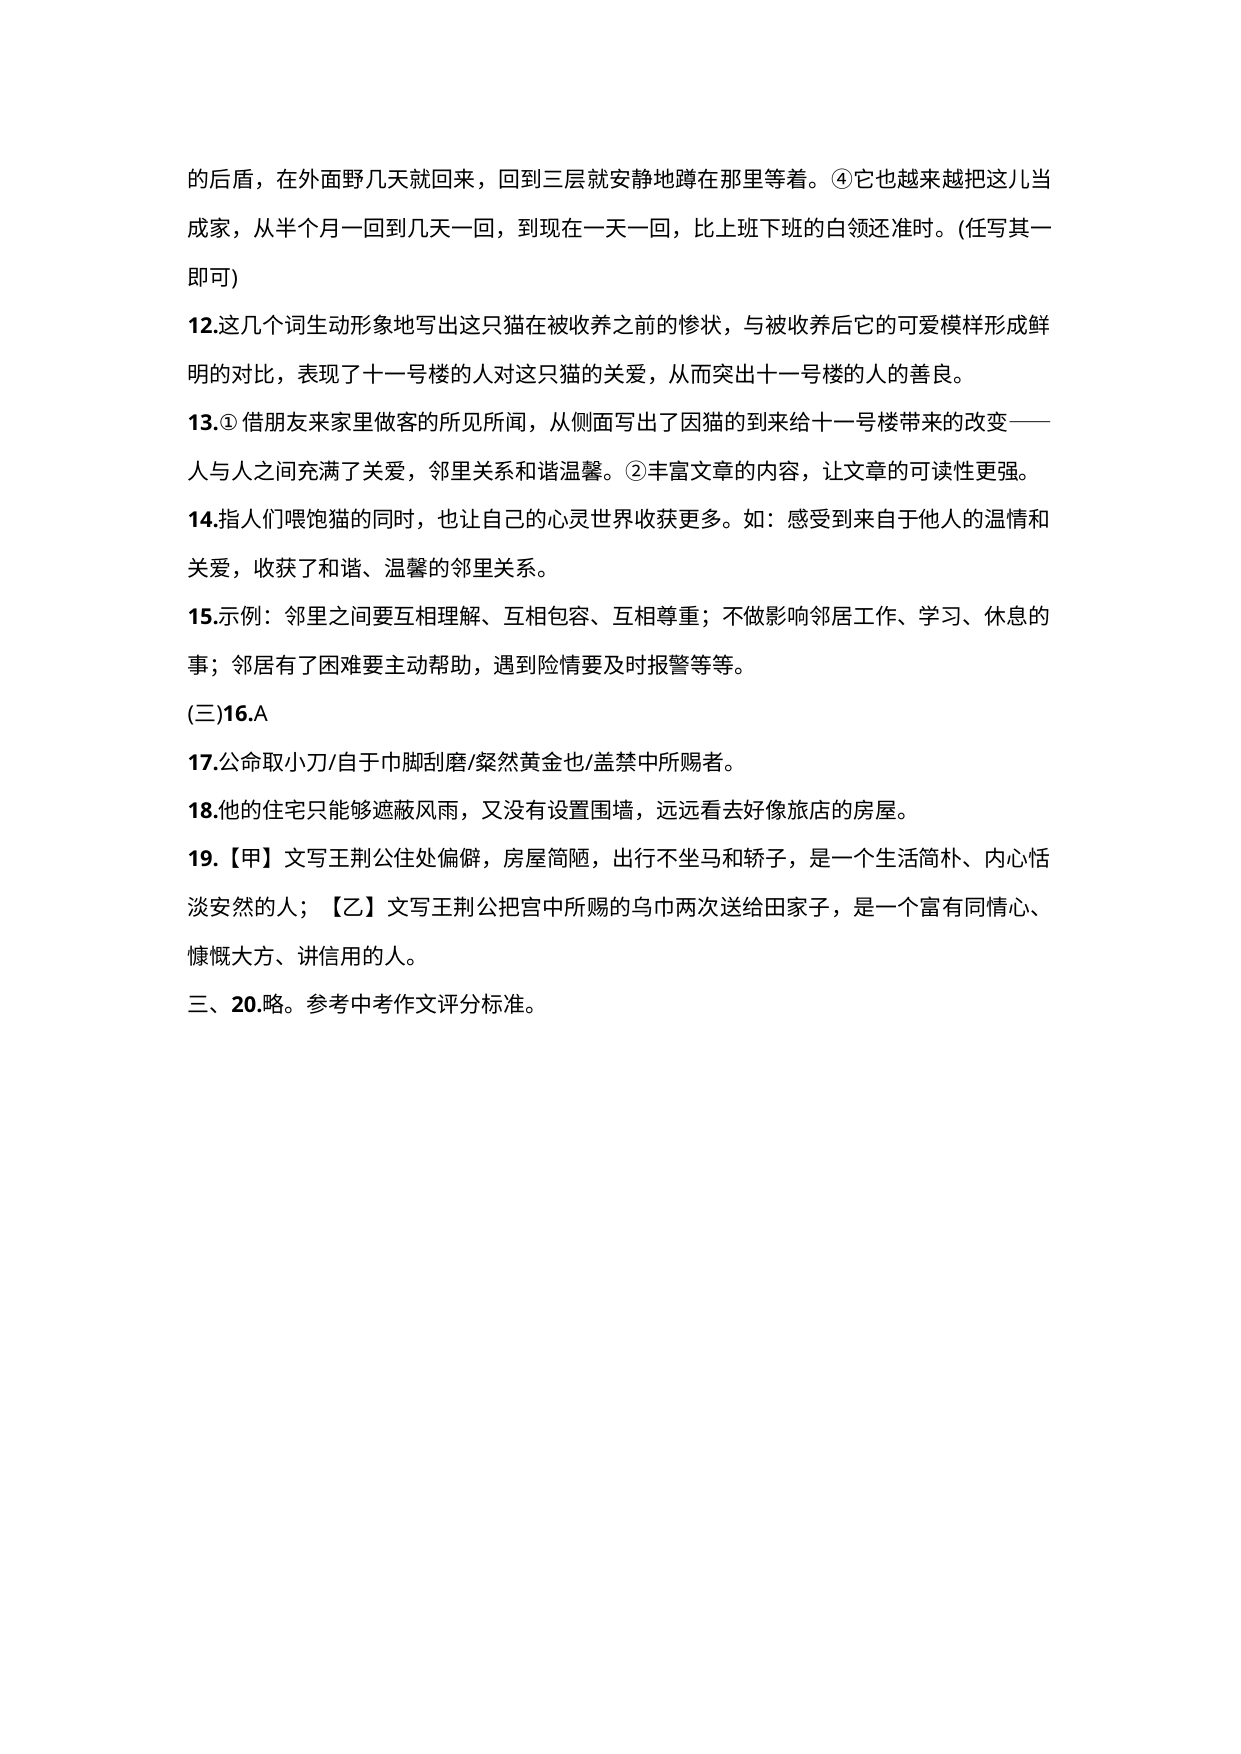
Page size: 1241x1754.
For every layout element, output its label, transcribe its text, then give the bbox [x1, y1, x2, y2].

text 三、20.略。参考中考作文评分标准。 [187, 987, 1053, 1019]
text 12.这几个词生动形象地写出这只猫在被收养之前的惨状，与被收养后它的可爱模样形成鲜明的对比，表现了十一号楼的人对这只猫的关爱，从而突出十一号楼的人的善良。 [187, 308, 1053, 389]
text 18.他的住宅只能够遮蔽风雨，又没有设置围墙，远远看去好像旅店的房屋。 [187, 793, 1053, 825]
text 19.【甲】文写王荆公住处偏僻，房屋简陋，出行不坐马和轿子，是一个生活简朴、内心恬淡安然的人；【乙】文写王荆公把宫中所赐的乌巾两次送给田家子，是一个富有同情心、慷慨大方、讲信用的人。 [187, 841, 1053, 971]
text (三)16.A [187, 696, 1053, 729]
text 13.①借朋友来家里做客的所见所闻，从侧面写出了因猫的到来给十一号楼带来的改变——人与人之间充满了关爱，邻里关系和谐温馨。②丰富文章的内容，让文章的可读性更强。 [187, 405, 1053, 486]
text 15.示例：邻里之间要互相理解、互相包容、互相尊重；不做影响邻居工作、学习、休息的事；邻居有了困难要主动帮助，遇到险情要及时报警等等。 [187, 599, 1053, 680]
text 17.公命取小刀/自于巾脚刮磨/粲然黄金也/盖禁中所赐者。 [187, 744, 1053, 777]
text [187, 162, 1053, 292]
text 14.指人们喂饱猫的同时，也让自己的心灵世界收获更多。如：感受到来自于他人的温情和关爱，收获了和谐、温馨的邻里关系。 [187, 502, 1053, 583]
